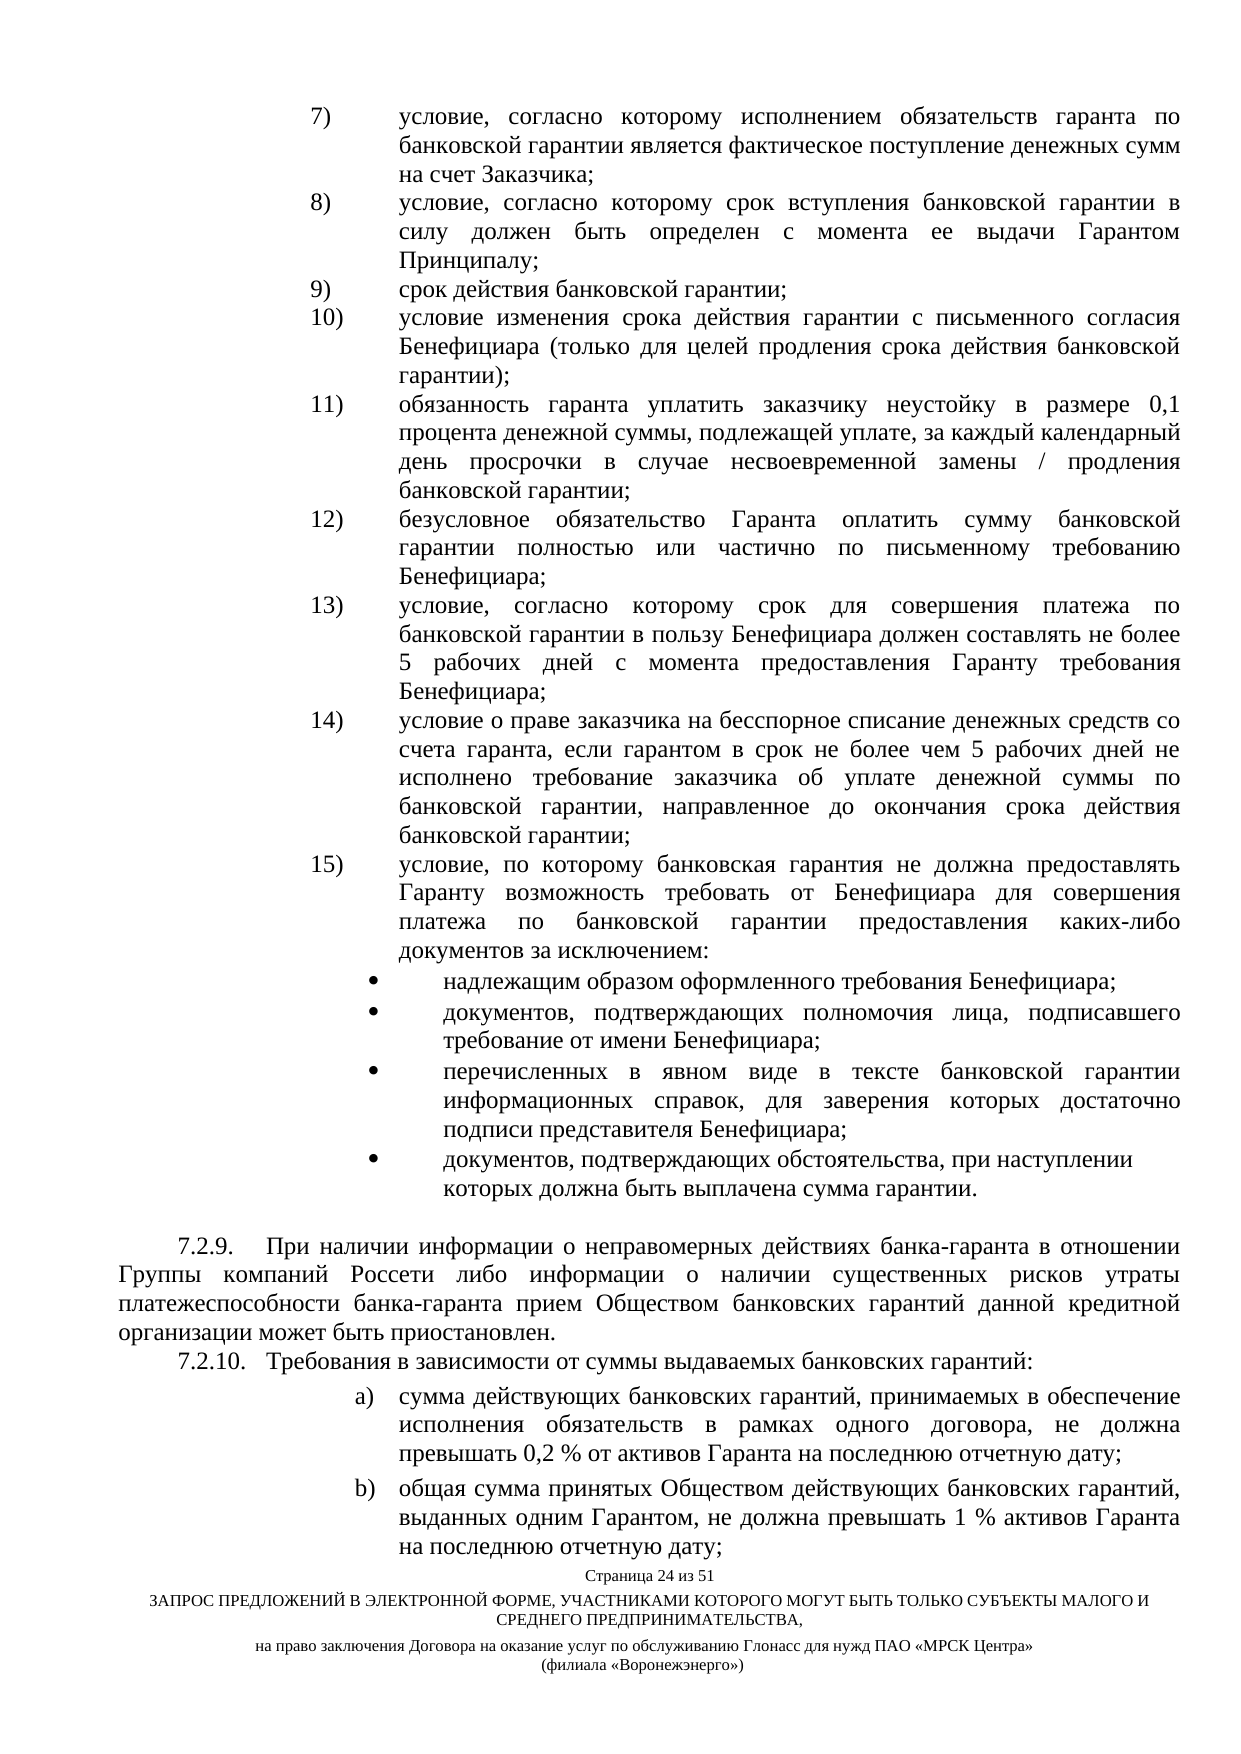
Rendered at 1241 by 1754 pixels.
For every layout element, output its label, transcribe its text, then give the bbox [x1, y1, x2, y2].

list условие, согласно которому срок вступления банковской гарантии в силу должен быть определен с момента ее выдачи Гарантом Принципалу; [310, 187, 1181, 274]
list условие изменения срока действия гарантии с письменного согласия Бенефициара (только для целей продления срока действия банковской гарантии); [310, 302, 1181, 389]
list сумма действующих банковских гарантий, принимаемых в обеспечение исполнения обязательств в рамках одного договора, не должна превышать 0,2 % от активов Гаранта на последнюю отчетную дату; [354, 1381, 1181, 1467]
list условие, согласно которому исполнением обязательств гаранта по банковской гарантии является фактическое поступление денежных сумм на счет Заказчика; [310, 101, 1181, 187]
list условие о праве заказчика на бесспорное списание денежных средств со счета гаранта, если гарантом в срок не более чем 5 рабочих дней не исполнено требование заказчика об уплате денежной суммы по банковской гарантии, направленное до окончания срока действия банковской гарантии; [310, 705, 1181, 849]
list документов, подтверждающих полномочия лица, подписавшего требование от имени Бенефициара; [369, 997, 1181, 1054]
list срок действия банковской гарантии; [310, 274, 1181, 302]
list надлежащим образом оформленного требования Бенефициара; [369, 966, 1181, 994]
list условие, согласно которому срок для совершения платежа по банковской гарантии в пользу Бенефициара должен составлять не более 5 рабочих дней с момента предоставления Гаранту требования Бенефициара; [310, 590, 1181, 705]
list условие, по которому банковская гарантия не должна предоставлять Гаранту возможность требовать от Бенефициара для совершения платежа по банковской гарантии предоставления каких-либо документов за исключением: [310, 849, 1181, 964]
list перечисленных в явном виде в тексте банковской гарантии информационных справок, для заверения которых достаточно подписи представителя Бенефициара; [369, 1056, 1181, 1142]
list безусловное обязательство Гаранта оплатить сумму банковской гарантии полностью или частично по письменному требованию Бенефициара; [310, 504, 1181, 590]
list документов, подтверждающих обстоятельства, при наступлении которых должна быть выплачена сумма гарантии. [369, 1144, 1181, 1202]
list общая сумма принятых Обществом действующих банковских гарантий, выданных одним Гарантом, не должна превышать 1 % активов Гаранта на последнюю отчетную дату; [354, 1473, 1181, 1559]
list обязанность гаранта уплатить заказчику неустойку в размере 0,1 процента денежной суммы, подлежащей уплате, за каждый календарный день просрочки в случае несвоевременной замены / продления банковской гарантии; [310, 389, 1181, 504]
list Требования в зависимости от суммы выдаваемых банковских гарантий: [118, 1346, 1181, 1374]
list При наличии информации о неправомерных действиях банка-гаранта в отношении Группы компаний Россети либо информации о наличии существенных рисков утраты платежеспособности банка-гаранта прием Обществом банковских гарантий данной кредитной организации может быть приостановлен. [118, 1231, 1181, 1346]
